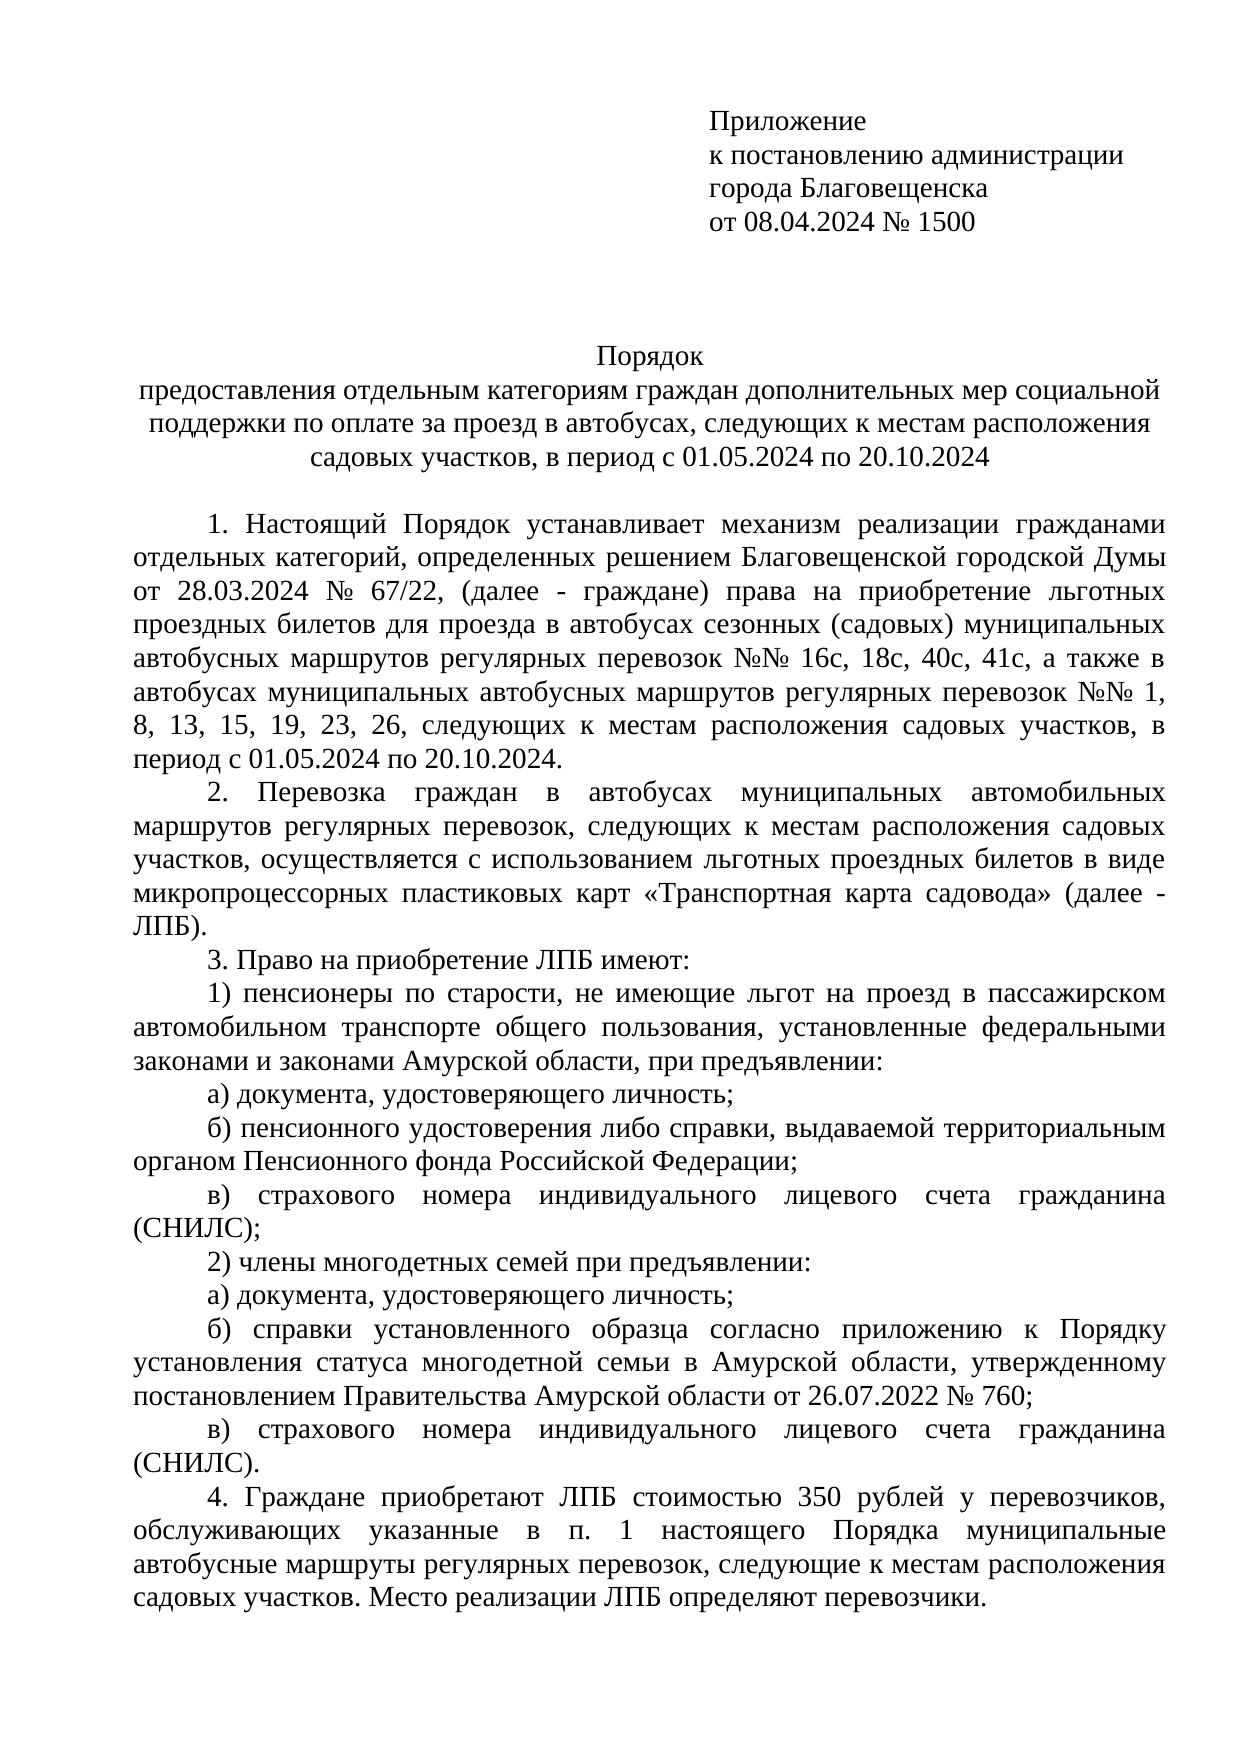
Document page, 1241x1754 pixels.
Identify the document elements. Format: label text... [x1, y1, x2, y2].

text б) справки установленного образца согласно приложению к Порядку установления статуса многодетной семьи в Амурской области, утвержденному постановлением Правительства Амурской области от 26.07.2022 № 760; [133, 1311, 1167, 1412]
text предоставления отдельным категориям граждан дополнительных мер социальной поддержки по оплате за проезд в автобусах, следующих к местам расположения садовых участков, в период с 01.05.2024 по 20.10.2024 [133, 372, 1167, 472]
text 3. Право на приобретение ЛПБ имеют: [133, 942, 1167, 976]
text 1. Настоящий Порядок устанавливает механизм реализации гражданами отдельных категорий, определенных решением Благовещенской городской Думы от 28.03.2024 № 67/22, (далее - граждане) права на приобретение льготных проездных билетов для проезда в автобусах сезонных (садовых) муниципальных автобусных маршрутов регулярных перевозок №№ 16с, 18с, 40с, 41с, а также в автобусах муниципальных автобусных маршрутов регулярных перевозок №№ 1, 8, 13, 15, 19, 23, 26, следующих к местам расположения садовых участков, в период с 01.05.2024 по 20.10.2024. [133, 506, 1167, 774]
text к постановлению администрации [709, 137, 1167, 171]
text Порядок [133, 338, 1167, 372]
text 1) пенсионеры по старости, не имеющие льгот на проезд в пассажирском автомобильном транспорте общего пользования, установленные федеральными законами и законами Амурской области, при предъявлении: [133, 976, 1167, 1076]
text 2) члены многодетных семей при предъявлении: [133, 1244, 1167, 1277]
text а) документа, удостоверяющего личность; [133, 1076, 1167, 1110]
text а) документа, удостоверяющего личность; [133, 1277, 1167, 1311]
text от 08.04.2024 № 1500 [709, 204, 1167, 238]
text в) страхового номера индивидуального лицевого счета гражданина (СНИЛС). [133, 1412, 1167, 1479]
text 4. Граждане приобретают ЛПБ стоимостью 350 рублей у перевозчиков, обслуживающих указанные в п. 1 настоящего Порядка муниципальные автобусные маршруты регулярных перевозок, следующие к местам расположения садовых участков. Место реализации ЛПБ определяют перевозчики. [133, 1479, 1167, 1613]
text б) пенсионного удостоверения либо справки, выдаваемой территориальным органом Пенсионного фонда Российской Федерации; [133, 1110, 1167, 1177]
text в) страхового номера индивидуального лицевого счета гражданина (СНИЛС); [133, 1177, 1167, 1244]
text Приложение [709, 103, 1167, 137]
text города Благовещенска [709, 171, 1167, 204]
text 2. Перевозка граждан в автобусах муниципальных автомобильных маршрутов регулярных перевозок, следующих к местам расположения садовых участков, осуществляется с использованием льготных проездных билетов в виде микропроцессорных пластиковых карт «Транспортная карта садовода» (далее - ЛПБ). [133, 774, 1167, 942]
